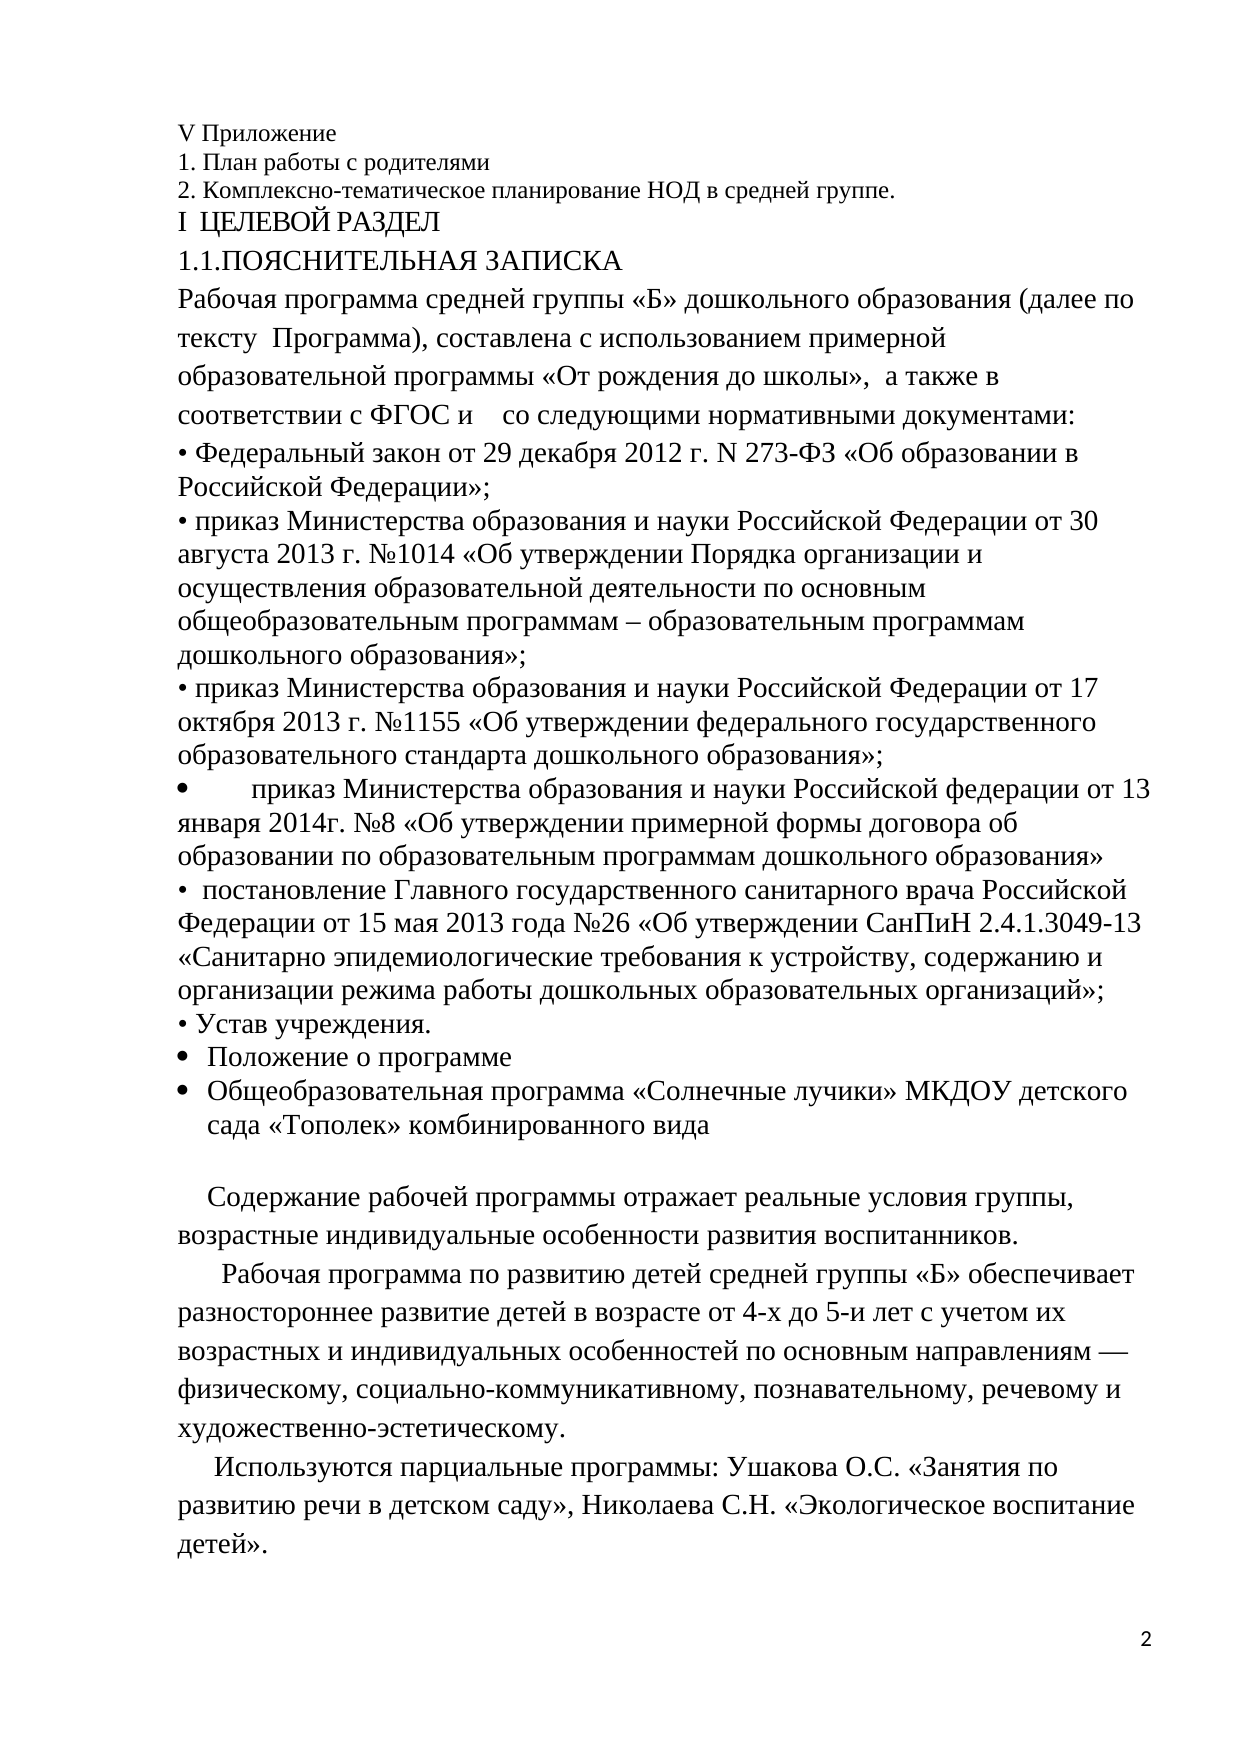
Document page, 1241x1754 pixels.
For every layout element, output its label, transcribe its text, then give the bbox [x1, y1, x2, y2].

text Используются парциальные программы: Ушакова О.С. «Занятия по развитию речи в детском саду», Николаева С.Н. «Экологическое воспитание детей». [177, 1449, 1152, 1559]
list Положение о программе [177, 1039, 1152, 1073]
text • Федеральный закон от 29 декабря . N 273-ФЗ «Об образовании в Российской Федерации»; [177, 436, 1152, 503]
text 2. Комплексно-тематическое планирование НОД в средней группе. [177, 176, 1152, 204]
text • постановление Главного государственного санитарного врача Российской Федерации от 15 мая 2013 года №26 «Об утверждении СанПиН 2.4.1.3049-13 «Санитарно эпидемиологические требования к устройству, содержанию и организации режима работы дошкольных образовательных организаций»; [177, 872, 1152, 1006]
text • приказ Министерства образования и науки Российской Федерации от 30 августа . №1014 «Об утверждении Порядка организации и осуществления образовательной деятельности по основным общеобразовательным программам – образовательным программам дошкольного образования»; [177, 503, 1152, 670]
text • Устав учреждения. [177, 1006, 1152, 1039]
text 1.1.ПОЯСНИТЕЛЬНАЯ ЗАПИСКА [177, 243, 1152, 276]
text V Приложение [177, 118, 1152, 147]
text Рабочая программа по развитию детей средней группы «Б» обеспечивает разностороннее развитие детей в возрасте от 4-х до 5-и лет с учетом их возрастных и индивидуальных особенностей по основным направлениям — физическому, социально-коммуникативному, познавательному, речевому и художественно-эстетическому. [177, 1256, 1152, 1444]
text Рабочая программа средней группы «Б» дошкольного образования (далее по тексту Программа), составлена с использованием примерной образовательной программы «От рождения до школы», а также в соответствии с ФГОС и со следующими нормативными документами: [177, 281, 1152, 431]
text 1. План работы с родителями [177, 147, 1152, 176]
text Содержание рабочей программы отражает реальные условия группы, возрастные индивидуальные особенности развития воспитанников. [177, 1179, 1152, 1251]
text • приказ Министерства образования и науки Российской Федерации от 17 октября . №1155 «Об утверждении федерального государственного образовательного стандарта дошкольного образования»; [177, 670, 1152, 771]
list Общеобразовательная программа «Солнечные лучики» МКДОУ детского сада «Тополек» комбинированного вида [177, 1073, 1152, 1140]
text I ЦЕЛЕВОЙ РАЗДЕЛ [177, 204, 1152, 238]
list приказ Министерства образования и науки Российской федерации от 13 января 2014г. №8 «Об утверждении примерной формы договора об образовании по образовательным программам дошкольного образования» [177, 771, 1152, 872]
